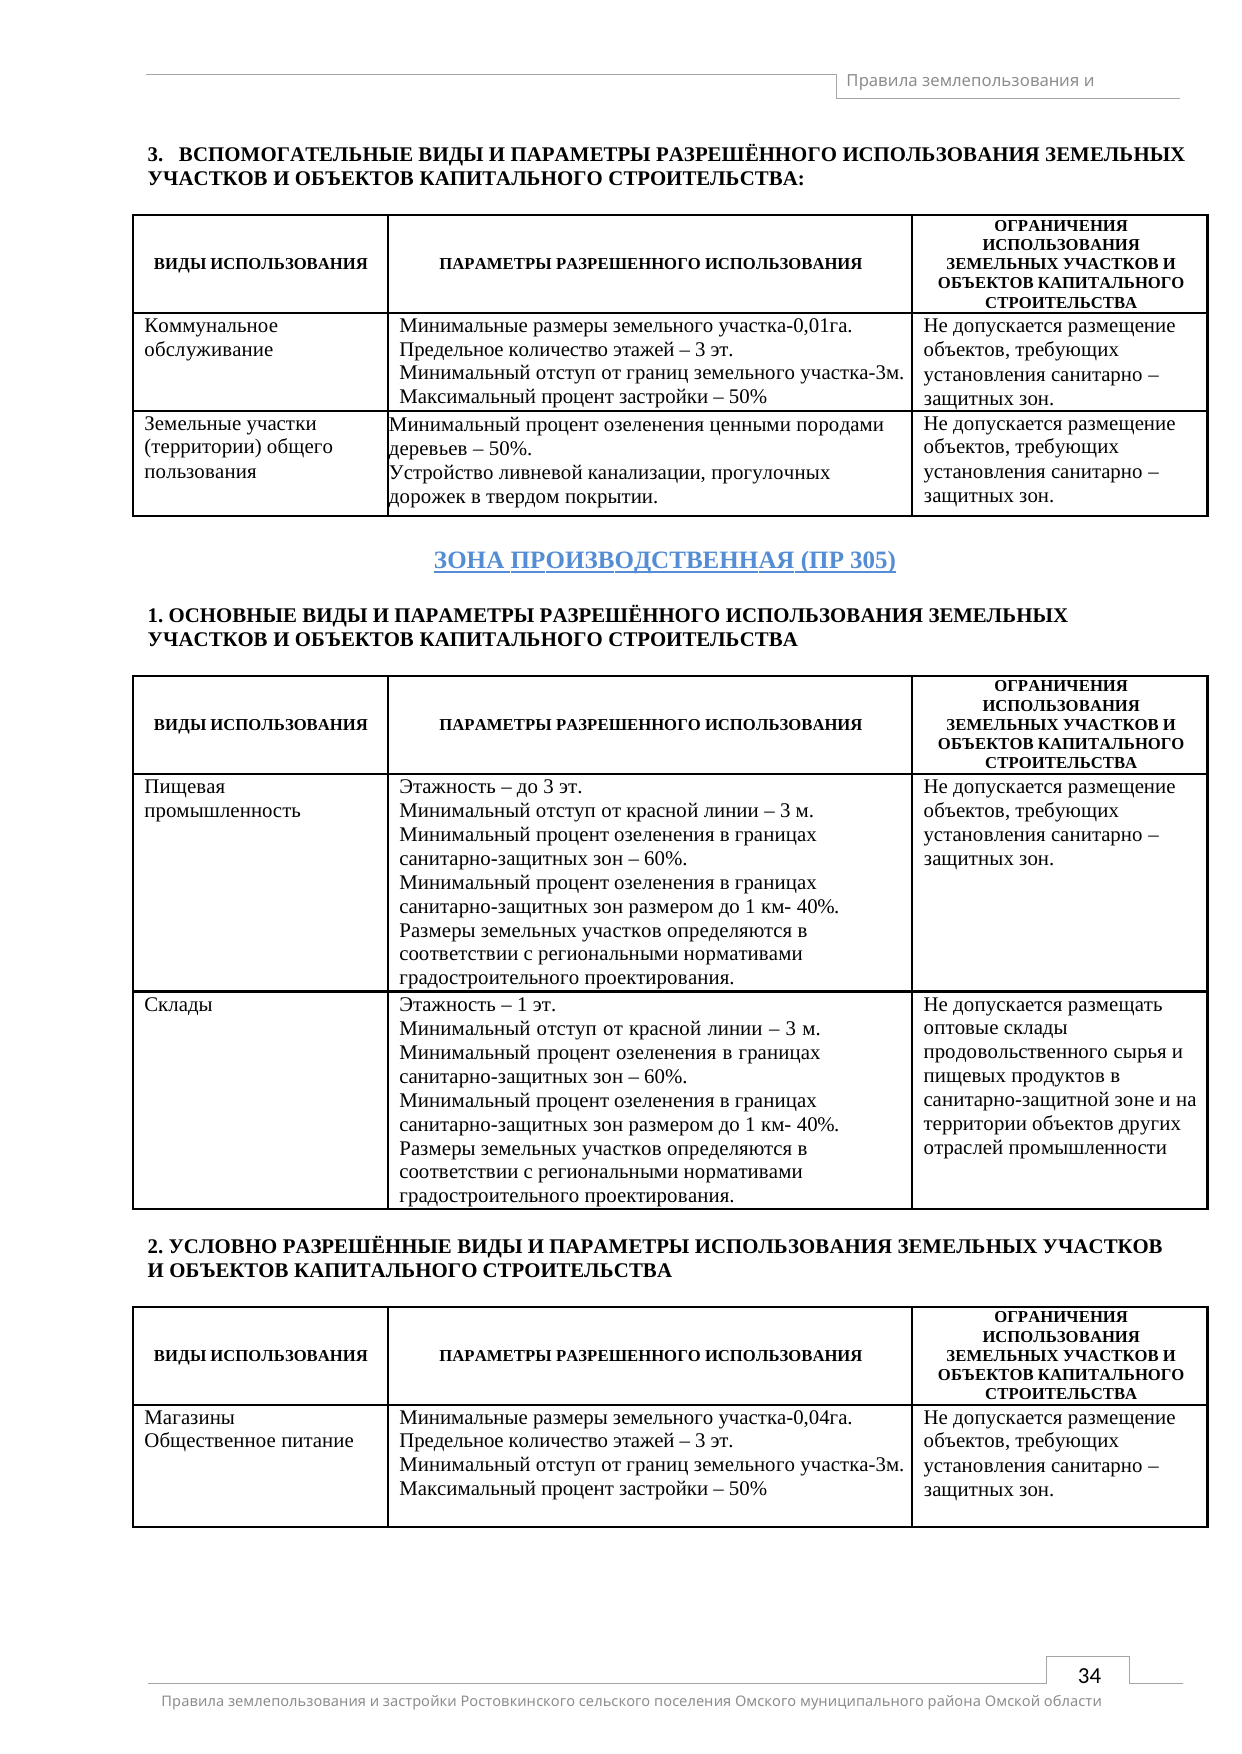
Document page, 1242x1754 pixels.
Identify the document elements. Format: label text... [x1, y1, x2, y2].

text ЗОНА ПРОИЗВОДСТВЕННАЯ (ПР 305) [434, 545, 1227, 573]
table_header ПАРАМЕТРЫ РАЗРЕШЕННОГО ИСПОЛЬЗОВАНИЯ [389, 1308, 911, 1404]
table_header ПАРАМЕТРЫ РАЗРЕШЕННОГО ИСПОЛЬЗОВАНИЯ [389, 216, 911, 312]
text 2. УСЛОВНО РАЗРЕШЁННЫЕ ВИДЫ И ПАРАМЕТРЫ ИСПОЛЬЗОВАНИЯ ЗЕМЕЛЬНЫХ УЧАСТКОВ И ОБЪЕКТОВ КАПИТАЛЬНОГО СТРОИТЕЛЬСТВА [147, 1234, 1176, 1282]
table_cell Этажность – до 3 эт. Минимальный отступ от красной линии – 3 м. Минимальный процент озеленения в границах санитарно-защитных зон – 60%. Минимальный процент озеленения в границах санитарно-защитных зон размером до 1 км- 40%. Размеры земельных участков определяются в соответствии с региональными нормативами градостроительного проектирования. [389, 775, 911, 990]
table_header ПАРАМЕТРЫ РАЗРЕШЕННОГО ИСПОЛЬЗОВАНИЯ [389, 677, 911, 773]
table_header ОГРАНИЧЕНИЯ ИСПОЛЬЗОВАНИЯ ЗЕМЕЛЬНЫХ УЧАСТКОВ И ОБЪЕКТОВ КАПИТАЛЬНОГО СТРОИТЕЛЬСТВА [913, 216, 1206, 312]
text 1. ОСНОВНЫЕ ВИДЫ И ПАРАМЕТРЫ РАЗРЕШЁННОГО ИСПОЛЬЗОВАНИЯ ЗЕМЕЛЬНЫХ УЧАСТКОВ И ОБЪЕКТОВ КАПИТАЛЬНОГО СТРОИТЕЛЬСТВА [147, 603, 1082, 651]
table_header ОГРАНИЧЕНИЯ ИСПОЛЬЗОВАНИЯ ЗЕМЕЛЬНЫХ УЧАСТКОВ И ОБЪЕКТОВ КАПИТАЛЬНОГО СТРОИТЕЛЬСТВА [913, 1308, 1206, 1404]
table_cell Минимальные размеры земельного участка-0,04га. Предельное количество этажей – 3 эт. Минимальный отступ от границ земельного участка-3м. Максимальный процент застройки – 50% [389, 1406, 911, 1526]
table_header ВИДЫ ИСПОЛЬЗОВАНИЯ [134, 677, 387, 773]
table_header ВИДЫ ИСПОЛЬЗОВАНИЯ [134, 1308, 387, 1404]
table_cell Не допускается размещение объектов, требующих установления санитарно – защитных зон. [913, 1406, 1206, 1526]
table_cell Не допускается размещение объектов, требующих установления санитарно – защитных зон. [913, 412, 1206, 515]
table_cell Этажность – 1 эт. Минимальный отступ от красной линии – 3 м. Минимальный процент озеленения в границах санитарно-защитных зон – 60%. Минимальный процент озеленения в границах санитарно-защитных зон размером до 1 км- 40%. Размеры земельных участков определяются в соответствии с региональными нормативами градостроительного проектирования. [389, 993, 911, 1208]
table_cell Не допускается размещение объектов, требующих установления санитарно – защитных зон. [913, 775, 1206, 990]
table_cell Магазины Общественное питание [134, 1406, 387, 1526]
table_header ВИДЫ ИСПОЛЬЗОВАНИЯ [134, 216, 387, 312]
table_cell Земельные участки (территории) общего пользования [134, 412, 387, 515]
table_cell Минимальные размеры земельного участка-0,01га. Предельное количество этажей – 3 эт. Минимальный отступ от границ земельного участка-3м. Максимальный процент застройки – 50% [389, 314, 911, 410]
table_cell Пищевая промышленность [134, 775, 387, 990]
table_cell Не допускается размещать оптовые склады продовольственного сырья и пищевых продуктов в санитарно-защитной зоне и на территории объектов других отраслей промышленности [913, 993, 1206, 1208]
text 3. ВСПОМОГАТЕЛЬНЫЕ ВИДЫ И ПАРАМЕТРЫ РАЗРЕШЁННОГО ИСПОЛЬЗОВАНИЯ ЗЕМЕЛЬНЫХ УЧАСТКОВ И ОБЪЕКТОВ КАПИТАЛЬНОГО СТРОИТЕЛЬСТВА: [147, 142, 1187, 190]
table_header ОГРАНИЧЕНИЯ ИСПОЛЬЗОВАНИЯ ЗЕМЕЛЬНЫХ УЧАСТКОВ И ОБЪЕКТОВ КАПИТАЛЬНОГО СТРОИТЕЛЬСТВА [913, 677, 1206, 773]
table_cell Минимальный процент озеленения ценными породами деревьев – 50%. Устройство ливневой канализации, прогулочных дорожек в твердом покрытии. [389, 412, 911, 515]
table_cell Склады [134, 993, 387, 1208]
table_cell Коммунальное обслуживание [134, 314, 387, 410]
table_cell Не допускается размещение объектов, требующих установления санитарно – защитных зон. [913, 314, 1206, 410]
